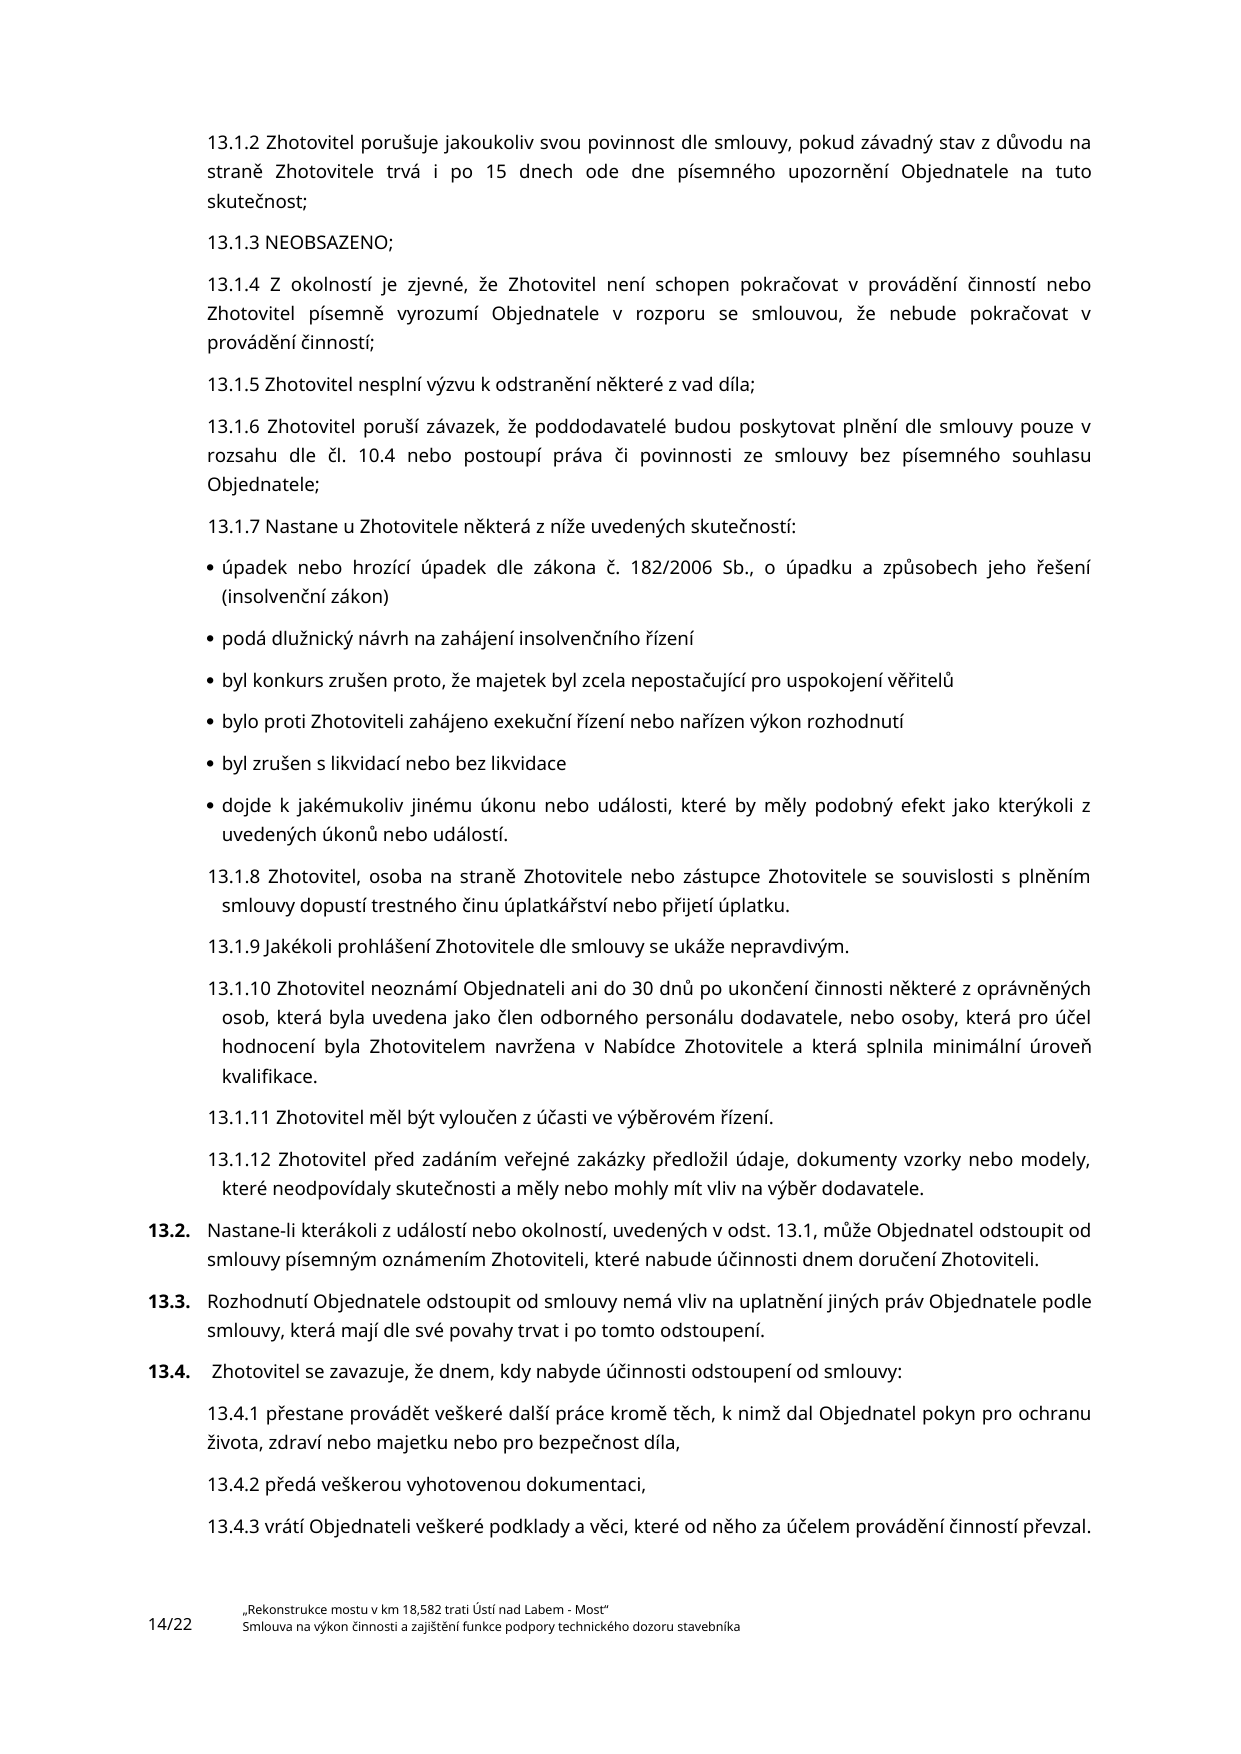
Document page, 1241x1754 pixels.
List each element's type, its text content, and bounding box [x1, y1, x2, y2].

text 13.1.4 Z okolností je zjevné, že Zhotovitel není schopen pokračovat v provádění činností nebo Zhotovitel písemně vyrozumí Objednatele v rozporu se smlouvou, že nebude pokračovat v provádění činností; [207, 268, 1092, 356]
text 13.1.9 Jakékoli prohlášení Zhotovitele dle smlouvy se ukáže nepravdivým. [207, 931, 1092, 960]
list byl zrušen s likvidací nebo bez likvidace [207, 747, 1092, 776]
list podá dlužnický návrh na zahájení insolvenčního řízení [207, 622, 1092, 651]
text 13.1.12 Zhotovitel před zadáním veřejné zakázky předložil údaje, dokumenty vzorky nebo modely, které neodpovídaly skutečnosti a měly nebo mohly mít vliv na výběr dodavatele. [207, 1143, 1092, 1201]
text 13.2. Nastane-li kterákoli z událostí nebo okolností, uvedených v odst. 13.1, může Objednatel odstoupit od smlouvy písemným oznámením Zhotoviteli, které nabude účinnosti dnem doručení Zhotoviteli. [148, 1214, 1092, 1272]
text 13.1.8 Zhotovitel, osoba na straně Zhotovitele nebo zástupce Zhotovitele se souvislosti s plněním smlouvy dopustí trestného činu úplatkářství nebo přijetí úplatku. [207, 860, 1092, 918]
list byl konkurs zrušen proto, že majetek byl zcela nepostačující pro uspokojení věřitelů [207, 664, 1092, 693]
text 13.4.3 vrátí Objednateli veškeré podklady a věci, které od něho za účelem provádění činností převzal. [207, 1510, 1092, 1539]
text 13.1.10 Zhotovitel neoznámí Objednateli ani do 30 dnů po ukončení činnosti některé z oprávněných osob, která byla uvedena jako člen odborného personálu dodavatele, nebo osoby, která pro účel hodnocení byla Zhotovitelem navržena v Nabídce Zhotovitele a která splnila minimální úroveň kvalifikace. [207, 972, 1092, 1089]
text 13.1.3 NEOBSAZENO; [207, 226, 1092, 256]
list dojde k jakémukoliv jinému úkonu nebo události, které by měly podobný efekt jako kterýkoli z uvedených úkonů nebo událostí. [207, 789, 1092, 847]
text 13.1.7 Nastane u Zhotovitele některá z níže uvedených skutečností: [207, 510, 1092, 539]
text 13.1.6 Zhotovitel poruší závazek, že poddodavatelé budou poskytovat plnění dle smlouvy pouze v rozsahu dle čl. 10.4 nebo postoupí práva či povinnosti ze smlouvy bez písemného souhlasu Objednatele; [207, 410, 1092, 497]
text 13.4.1 přestane provádět veškeré další práce kromě těch, k nimž dal Objednatel pokyn pro ochranu života, zdraví nebo majetku nebo pro bezpečnost díla, [207, 1397, 1092, 1456]
text 13.3. Rozhodnutí Objednatele odstoupit od smlouvy nemá vliv na uplatnění jiných práv Objednatele podle smlouvy, která mají dle své povahy trvat i po tomto odstoupení. [148, 1285, 1092, 1343]
text 13.1.11 Zhotovitel měl být vyloučen z účasti ve výběrovém řízení. [207, 1101, 1092, 1131]
list úpadek nebo hrozící úpadek dle zákona č. 182/2006 Sb., o úpadku a způsobech jeho řešení (insolvenční zákon) [207, 551, 1092, 610]
list bylo proti Zhotoviteli zahájeno exekuční řízení nebo nařízen výkon rozhodnutí [207, 706, 1092, 735]
text 13.4.2 předá veškerou vyhotovenou dokumentaci, [207, 1468, 1092, 1497]
text 13.4. Zhotovitel se zavazuje, že dnem, kdy nabyde účinnosti odstoupení od smlouvy: [148, 1356, 1092, 1385]
text 13.1.2 Zhotovitel porušuje jakoukoliv svou povinnost dle smlouvy, pokud závadný stav z důvodu na straně Zhotovitele trvá i po 15 dnech ode dne písemného upozornění Objednatele na tuto skutečnost; [207, 126, 1092, 214]
text 13.1.5 Zhotovitel nesplní výzvu k odstranění některé z vad díla; [207, 368, 1092, 397]
